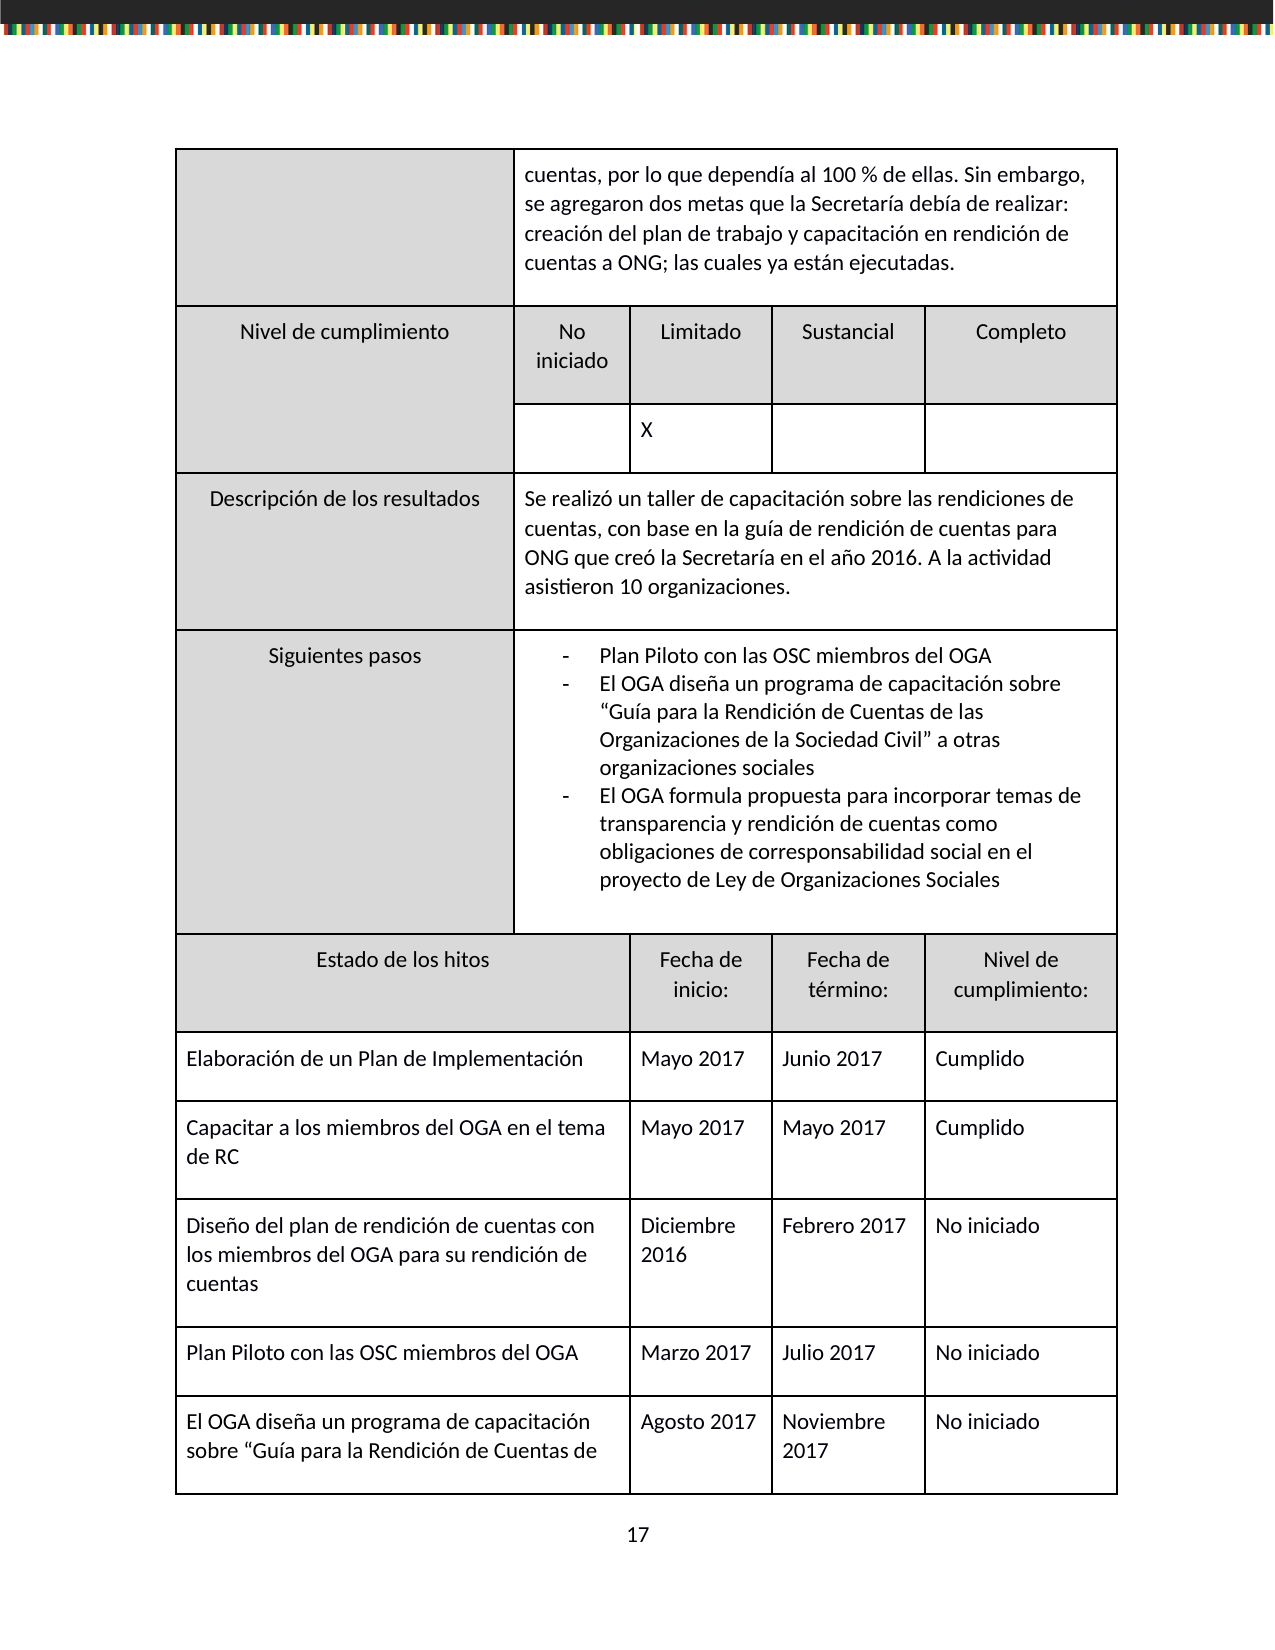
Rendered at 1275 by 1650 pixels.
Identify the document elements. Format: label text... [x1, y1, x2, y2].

table_cell Mayo 2017 [631, 1033, 771, 1100]
table_cell Junio 2017 [773, 1033, 924, 1100]
table_cell Fecha de inicio: [631, 935, 771, 1031]
table_cell Se realizó un taller de capacitación sobre las rendiciones de cuentas, con base en la guía de rendición de cuentas para ONG que creó la Secretaría en el año 2016. A la actividad asistieron 10 organizaciones. [515, 474, 1116, 629]
table_cell Diseño del plan de rendición de cuentas con los miembros del OGA para su rendición de cuentas [177, 1200, 629, 1326]
table_cell Cumplido [926, 1033, 1116, 1100]
table_cell Completo [926, 307, 1116, 403]
table_cell [926, 405, 1116, 472]
table_cell [773, 405, 924, 472]
table_cell Descripción de los resultados [177, 474, 513, 629]
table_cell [177, 150, 513, 305]
table_cell Noviembre 2017 [773, 1397, 924, 1493]
table_cell Plan Piloto con las OSC miembros del OGA [177, 1328, 629, 1395]
table_cell Capacitar a los miembros del OGA en el tema de RC [177, 1102, 629, 1198]
table_cell Plan Piloto con las OSC miembros del OGA El OGA diseña un programa de capacitación sobre “Guía para la Rendición de Cuentas de las Organizaciones de la Sociedad Civil” a otras organizaciones sociales El OGA formula propuesta para incorporar temas de transparencia y rendición de cuentas como obligaciones de corresponsabilidad social en el proyecto de Ley de Organizaciones Sociales [515, 631, 1116, 933]
table_cell Nivel de cumplimiento: [926, 935, 1116, 1031]
table_cell Elaboración de un Plan de Implementación [177, 1033, 629, 1100]
table_cell Febrero 2017 [773, 1200, 924, 1326]
table_cell X [631, 405, 771, 472]
table_cell Siguientes pasos [177, 631, 513, 933]
table_cell No iniciado [926, 1200, 1116, 1326]
table_cell Marzo 2017 [631, 1328, 771, 1395]
table_cell Nivel de cumplimiento [177, 307, 513, 472]
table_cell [177, 1397, 629, 1493]
table_cell Fecha de término: [773, 935, 924, 1031]
table_cell [515, 405, 629, 472]
table_cell Estado de los hitos [177, 935, 629, 1031]
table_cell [515, 150, 1116, 305]
table_cell Limitado [631, 307, 771, 403]
table_cell Cumplido [926, 1102, 1116, 1198]
table_cell Agosto 2017 [631, 1397, 771, 1493]
table_cell Diciembre 2016 [631, 1200, 771, 1326]
table_cell No iniciado [926, 1328, 1116, 1395]
table_cell Mayo 2017 [631, 1102, 771, 1198]
table_cell No iniciado [515, 307, 629, 403]
table_cell Sustancial [773, 307, 924, 403]
table_cell Julio 2017 [773, 1328, 924, 1395]
table_cell Mayo 2017 [773, 1102, 924, 1198]
table_cell No iniciado [926, 1397, 1116, 1493]
